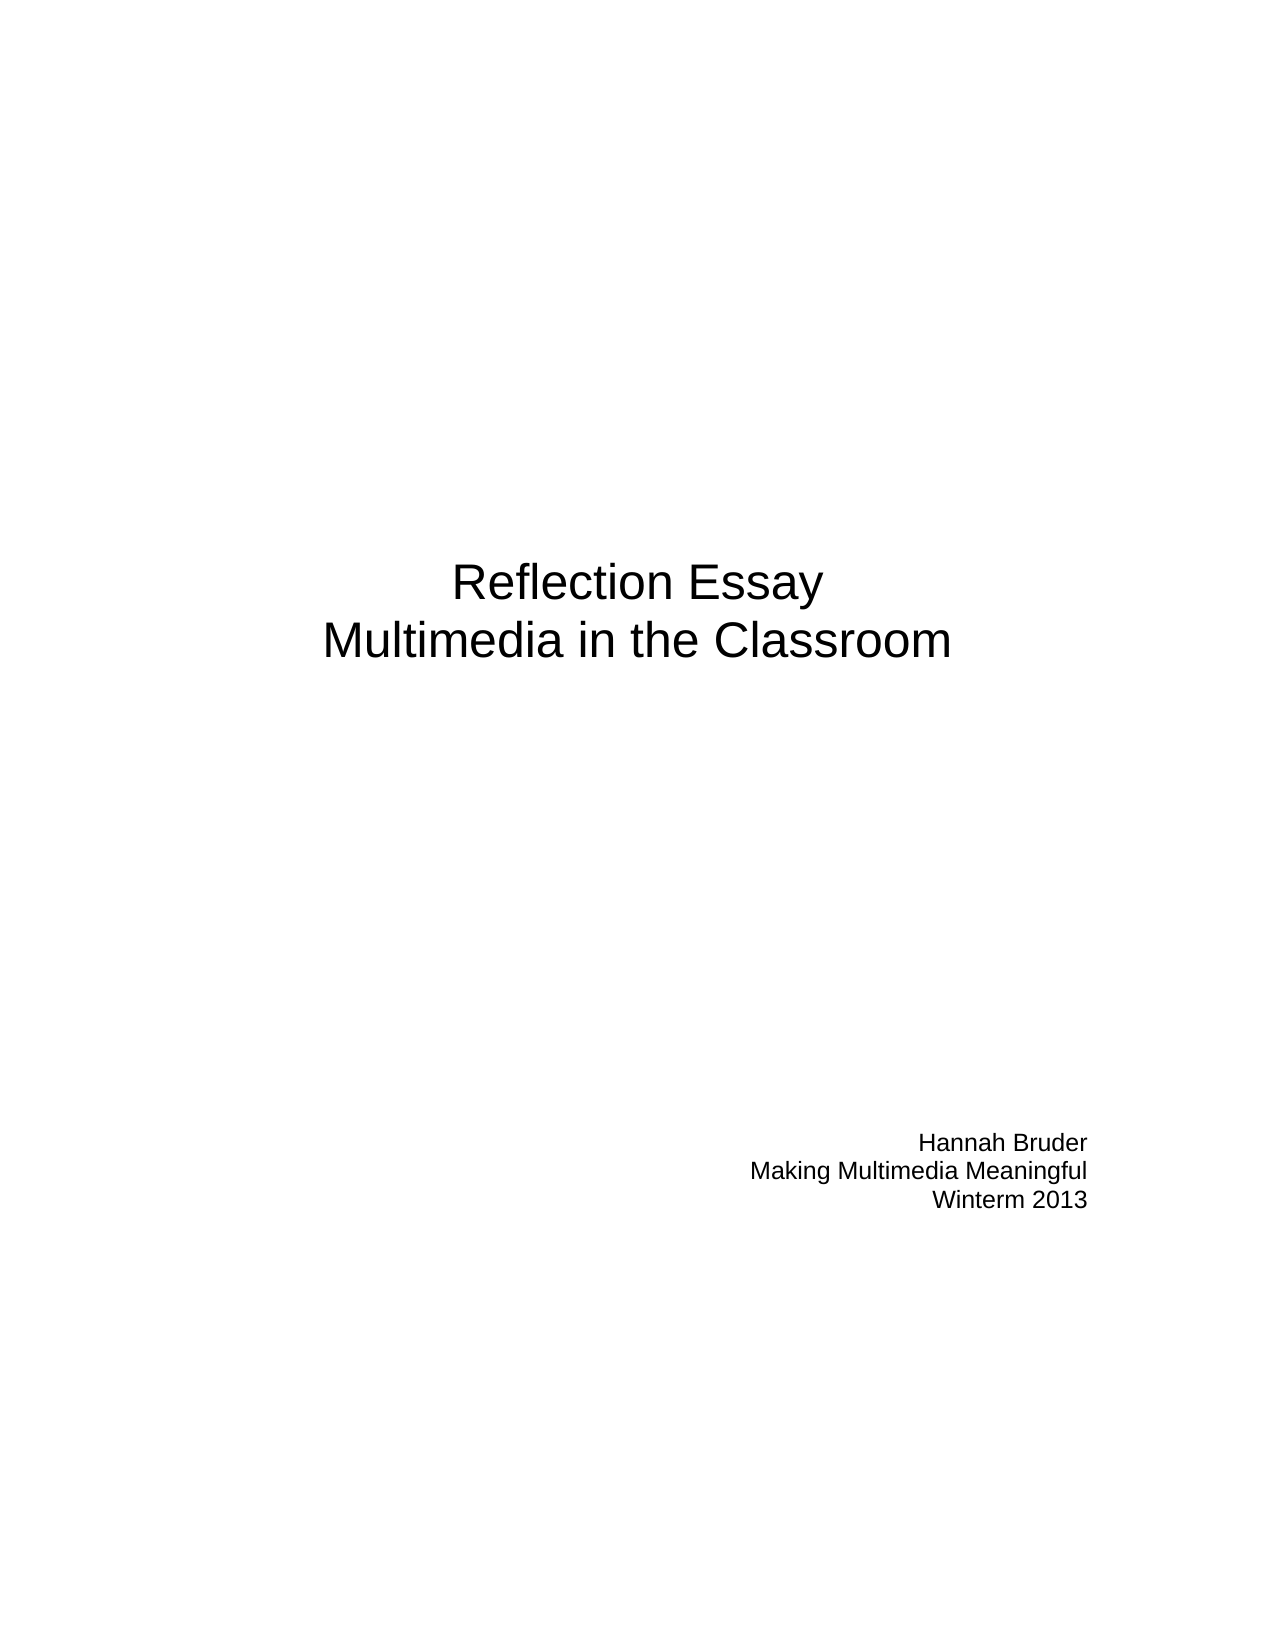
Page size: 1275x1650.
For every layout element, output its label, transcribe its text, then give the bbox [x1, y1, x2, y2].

text Multimedia in the Classroom [187, 610, 1087, 667]
text Reflection Essay [187, 552, 1087, 610]
text Hannah Bruder [187, 1127, 1087, 1156]
text Making Multimedia Meaningful [187, 1156, 1087, 1185]
text Winterm 2013 [187, 1185, 1087, 1214]
